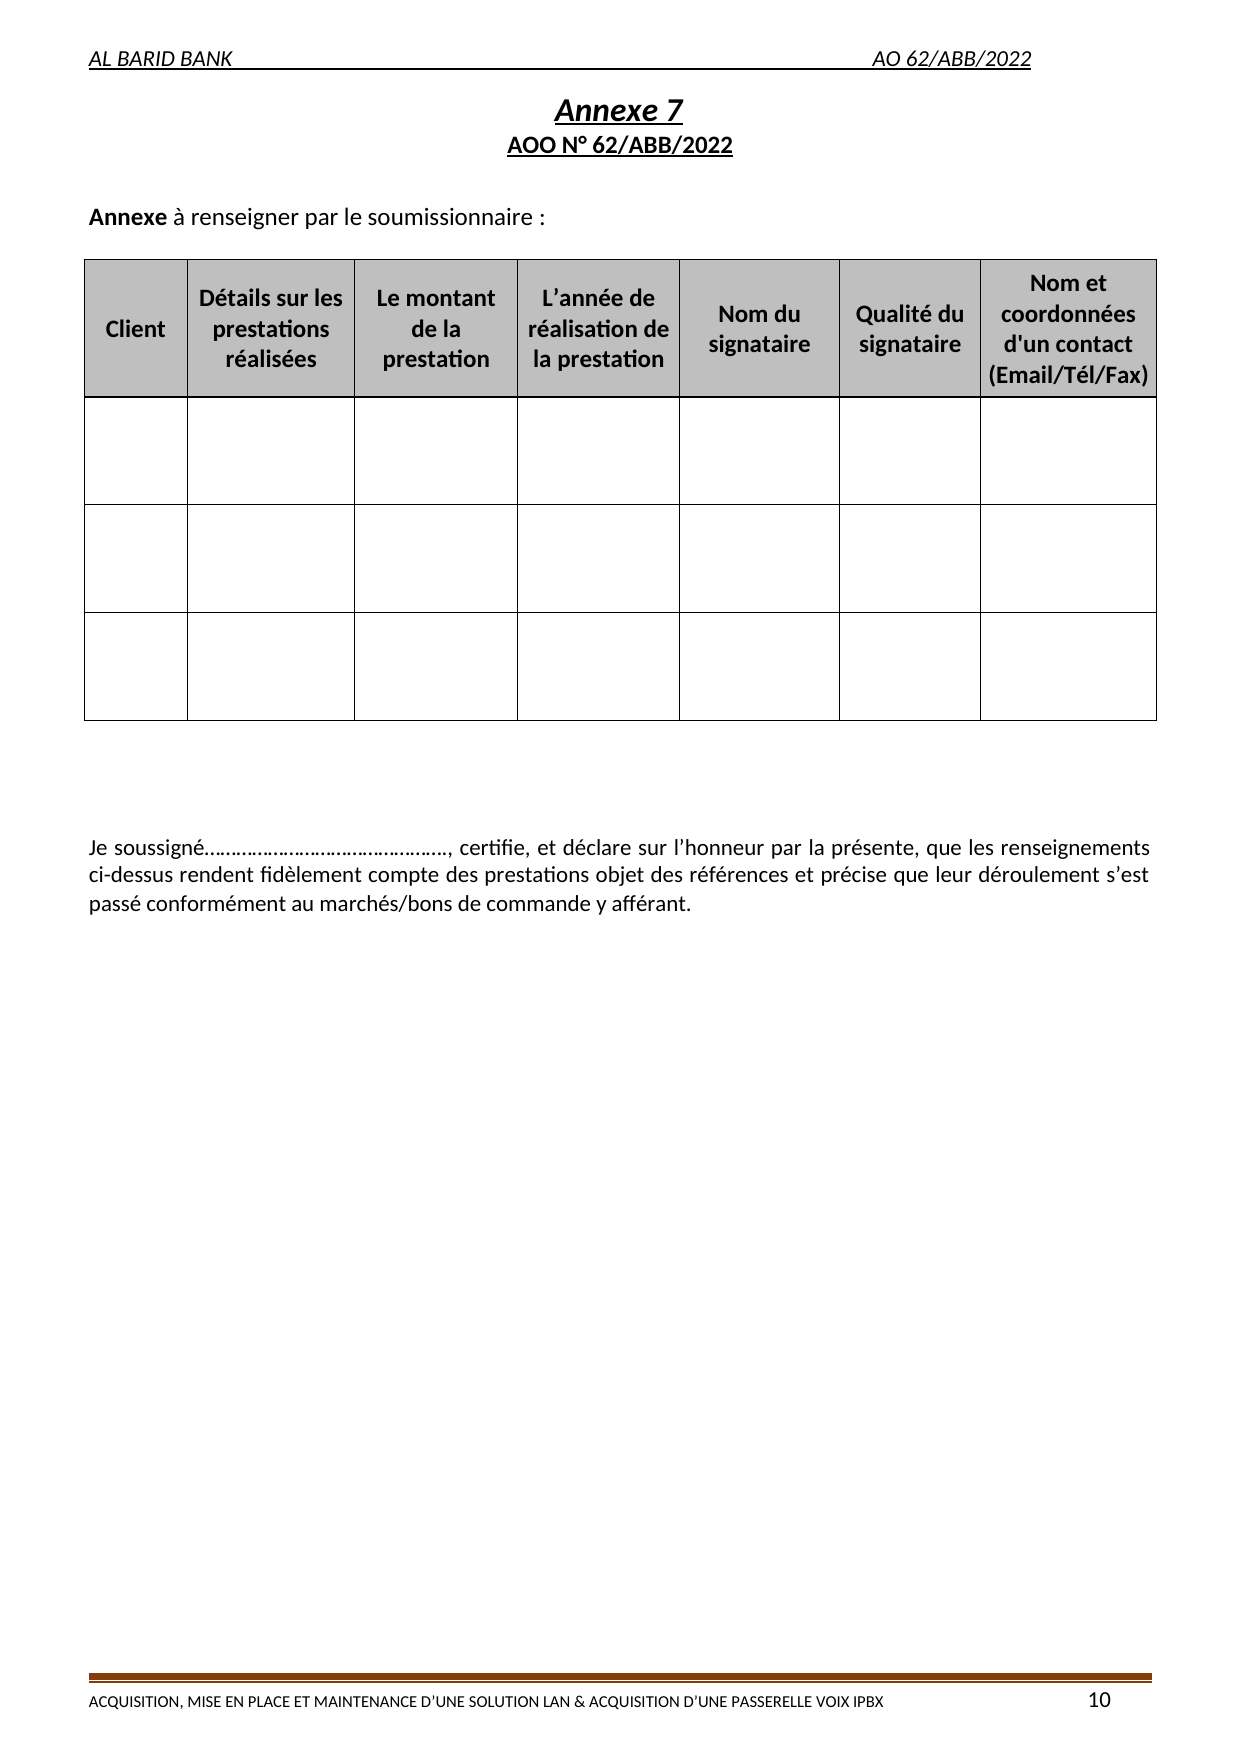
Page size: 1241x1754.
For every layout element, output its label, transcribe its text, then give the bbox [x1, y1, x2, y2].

table_cell [981, 505, 1156, 612]
table_cell [518, 613, 679, 719]
table_cell [355, 398, 517, 504]
table_cell [85, 613, 187, 719]
table_cell [85, 398, 187, 504]
table_header Le montant de la prestation [355, 260, 517, 396]
table_cell [188, 613, 354, 719]
table_header L’année de réalisation de la prestation [518, 260, 679, 396]
table_header Nom du signataire [680, 260, 839, 396]
table_cell [840, 505, 980, 612]
text Je soussigné………………………………………., certifie, et déclare sur l’honneur par la présente, que les renseignements ci-dessus rendent fidèlement compte des prestations objet des références et précise que leur déroulement s’est passé conformément au marchés/bons de commande y afférant. [89, 833, 1152, 917]
table_cell [680, 398, 839, 504]
table_cell [518, 505, 679, 612]
text AOO N° 62/ABB/2022 [89, 129, 1152, 160]
table_header Qualité du signataire [840, 260, 980, 396]
text Annexe 7 [89, 89, 1152, 129]
table_cell [840, 613, 980, 719]
table_cell [188, 398, 354, 504]
table_cell [518, 398, 679, 504]
table_cell [981, 613, 1156, 719]
table_cell [85, 505, 187, 612]
table_cell [840, 398, 980, 504]
table_cell [355, 613, 517, 719]
text Annexe à renseigner par le soumissionnaire : [89, 201, 1152, 231]
table_cell [981, 398, 1156, 504]
table_cell [680, 505, 839, 612]
table_cell [680, 613, 839, 719]
table_cell [355, 505, 517, 612]
table_header Nom et coordonnées d'un contact (Email/Tél/Fax) [981, 260, 1156, 396]
table_header Détails sur les prestations réalisées [188, 260, 354, 396]
table_cell [188, 505, 354, 612]
table_header Client [85, 260, 187, 396]
